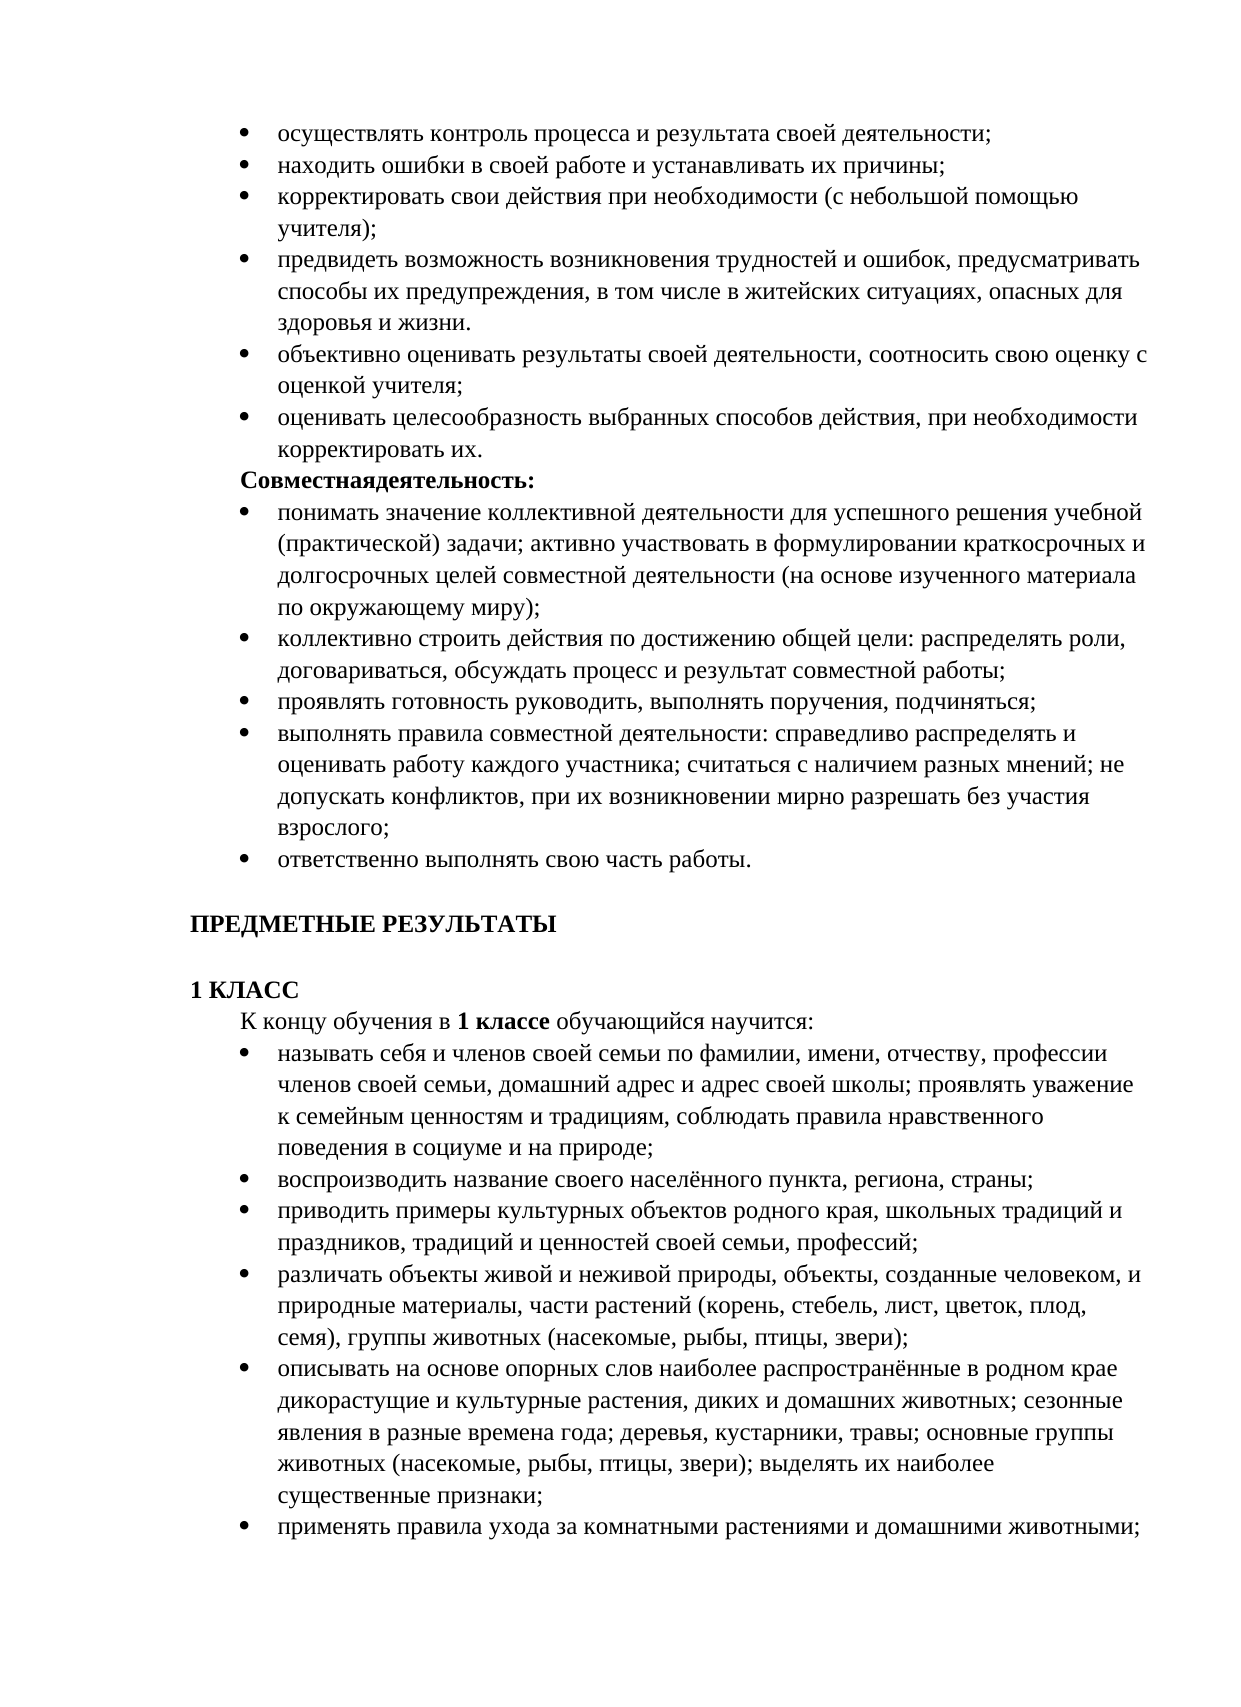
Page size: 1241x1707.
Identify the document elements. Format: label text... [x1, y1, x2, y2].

list предвидеть возможность возникновения трудностей и ошибок, предусматривать способы их предупреждения, в том числе в житейских ситуациях, опасных для здоровья и жизни. [240, 244, 1152, 336]
list понимать значение коллективной деятельности для успешного решения учебной (практической) задачи; активно участвовать в формулировании краткосрочных и долгосрочных целей совместной деятельности (на основе изученного материала по окружающему миру); [240, 497, 1152, 620]
text 1 КЛАСС [190, 975, 1152, 1003]
list воспроизводить название своего населённого пункта, региона, страны; [240, 1164, 1152, 1193]
list применять правила ухода за комнатными растениями и домашними животными; [240, 1511, 1152, 1540]
list приводить примеры культурных объектов родного края, школьных традиций и праздников, традиций и ценностей своей семьи, профессий; [240, 1196, 1152, 1256]
text К концу обучения в 1 классе обучающийся научится: [177, 1006, 1152, 1035]
text Совместнаядеятельность: [177, 465, 1152, 494]
list различать объекты живой и неживой природы, объекты, созданные человеком, и природные материалы, части растений (корень, стебель, лист, цветок, плод, семя), группы животных (насекомые, рыбы, птицы, звери); [240, 1259, 1152, 1351]
list корректировать свои действия при необходимости (с небольшой помощью учителя); [240, 181, 1152, 242]
list проявлять готовность руководить, выполнять поручения, подчиняться; [240, 686, 1152, 715]
list оценивать целесообразность выбранных способов действия, при необходимости корректировать их. [240, 402, 1152, 462]
list выполнять правила совместной деятельности: справедливо распределять и оценивать работу каждого участника; считаться с наличием разных мнений; не допускать конфликтов, при их возникновении мирно разрешать без участия взрослого; [240, 718, 1152, 841]
text ПРЕДМЕТНЫЕ РЕЗУЛЬТАТЫ [190, 909, 1152, 937]
list ответственно выполнять свою часть работы. [240, 844, 1152, 873]
list находить ошибки в своей работе и устанавливать их причины; [240, 150, 1152, 178]
list коллективно строить действия по достижению общей цели: распределять роли, договариваться, обсуждать процесс и результат совместной работы; [240, 623, 1152, 683]
list называть себя и членов своей семьи по фамилии, имени, отчеству, профессии членов своей семьи, домашний адрес и адрес своей школы; проявлять уважение к семейным ценностям и традициям, соблюдать правила нравственного поведения в социуме и на природе; [240, 1038, 1152, 1161]
list объективно оценивать результаты своей деятельности, соотносить свою оценку с оценкой учителя; [240, 339, 1152, 399]
list осуществлять контроль процесса и результата своей деятельности; [240, 118, 1152, 147]
list описывать на основе опорных слов наиболее распространённые в родном крае дикорастущие и культурные растения, диких и домашних животных; сезонные явления в разные времена года; деревья, кустарники, травы; основные группы животных (насекомые, рыбы, птицы, звери); выделять их наиболее существенные признаки; [240, 1353, 1152, 1508]
